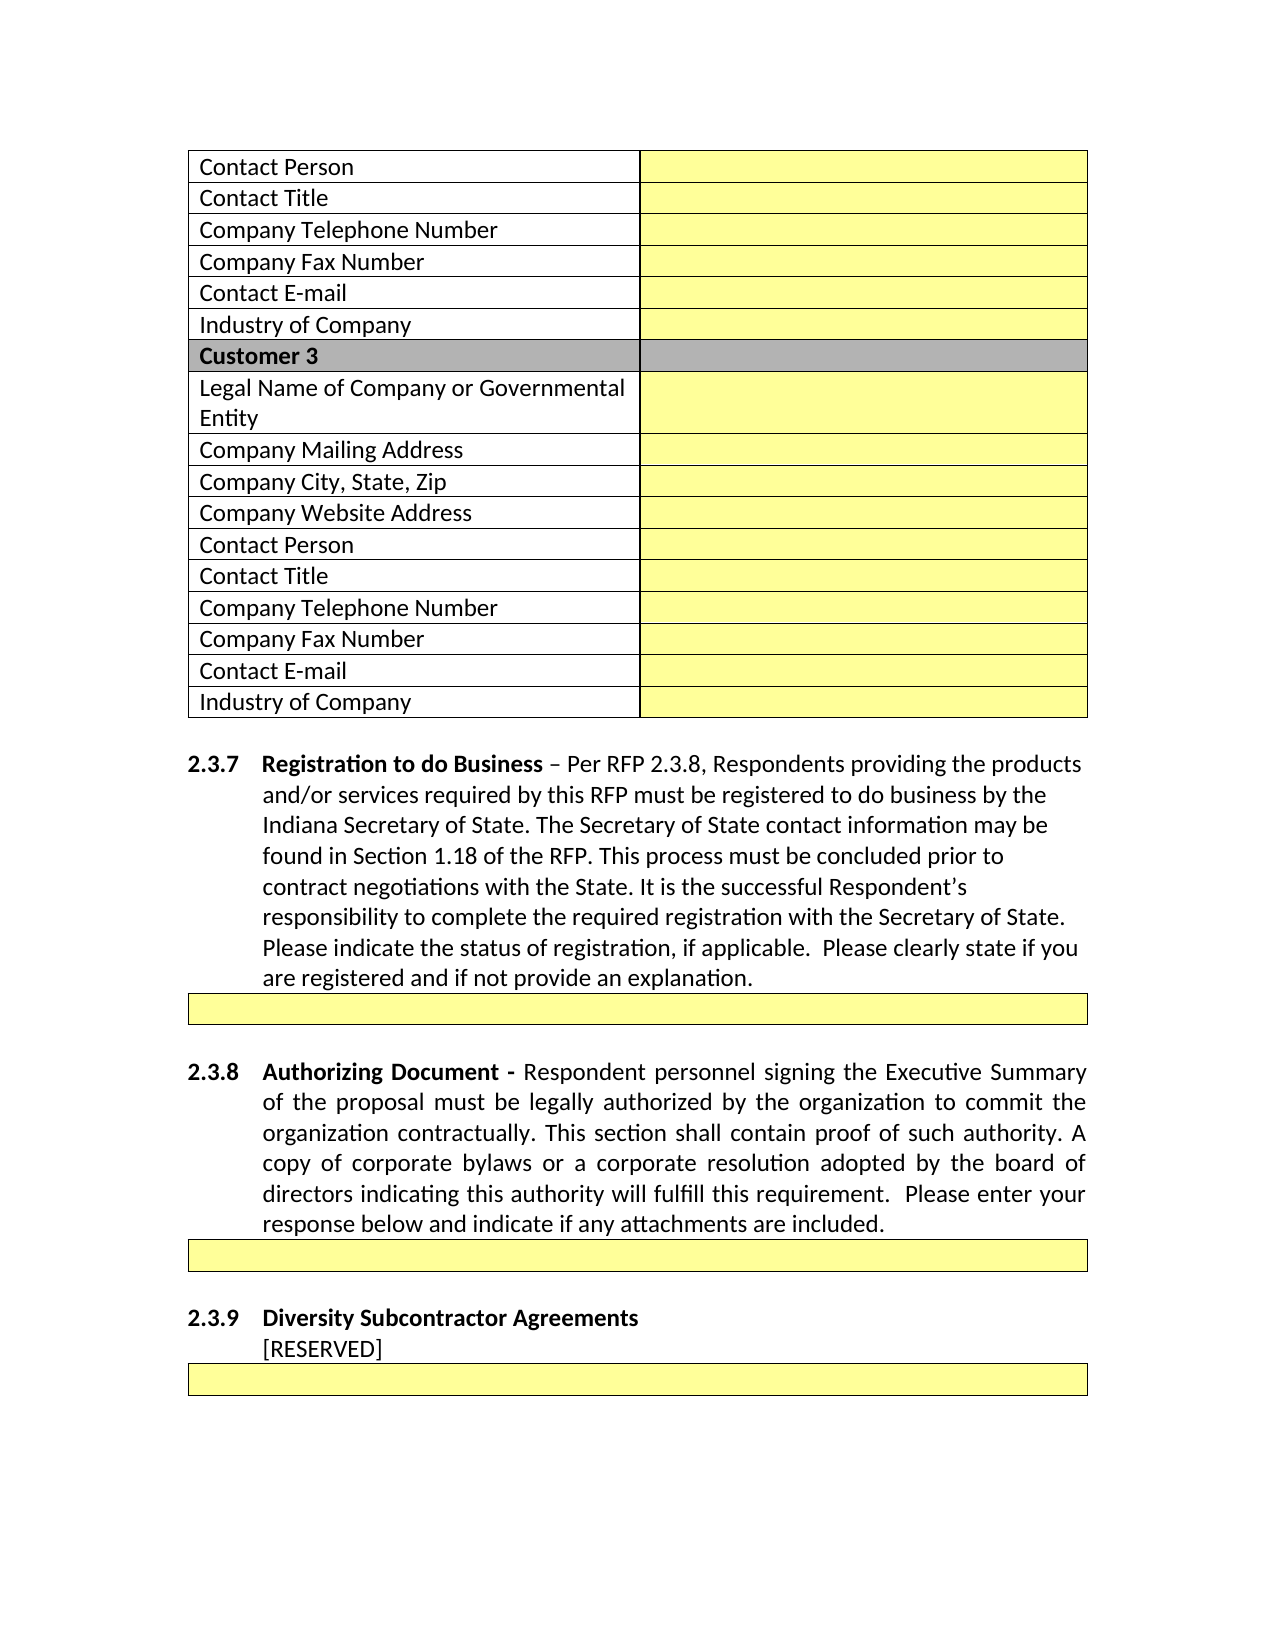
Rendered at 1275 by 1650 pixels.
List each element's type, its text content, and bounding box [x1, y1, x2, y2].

table_cell [641, 624, 1087, 654]
table_cell [641, 466, 1087, 496]
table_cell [189, 372, 639, 433]
table_cell [641, 372, 1087, 433]
table_cell Contact Person [189, 151, 639, 182]
table_cell [641, 687, 1087, 717]
table_cell Company Fax Number [189, 624, 639, 654]
text 2.3.7 Registration to do Business – Per RFP 2.3.8, Respondents providing the products and/or services required by this RFP must be registered to do business by the Indiana Secretary of State. The Secretary of State contact information may be found in Section 1.18 of the RFP. This process must be concluded prior to contract negotiations with the State. It is the successful Respondent’s responsibility to complete the required registration with the Secretary of State. Please indicate the status of registration, if applicable. Please clearly state if you are registered and if not provide an explanation. [187, 749, 1087, 993]
table_cell [641, 214, 1087, 245]
table_cell Contact Title [189, 560, 639, 591]
table_header [189, 1364, 1087, 1395]
table_cell [641, 655, 1087, 686]
table_cell [641, 309, 1087, 339]
text [RESERVED] [262, 1333, 1087, 1363]
table_cell [641, 592, 1087, 622]
table_cell Contact Title [189, 183, 639, 213]
table_cell [641, 529, 1087, 559]
table_cell Company Website Address [189, 497, 639, 528]
table_cell [641, 340, 1087, 371]
list Authorizing Document - Respondent personnel signing the Executive Summary of the proposal must be legally authorized by the organization to commit the organization contractually. This section shall contain proof of such authority. A copy of corporate bylaws or a corporate resolution adopted by the board of directors indicating this authority will fulfill this requirement. Please enter your response below and indicate if any attachments are included. [187, 1056, 1087, 1239]
table_cell [641, 183, 1087, 213]
table_cell [641, 560, 1087, 591]
table_cell Company Mailing Address [189, 434, 639, 464]
table_cell Contact E-mail [189, 655, 639, 686]
table_cell [641, 497, 1087, 528]
table_cell Contact Person [189, 529, 639, 559]
table_cell [641, 277, 1087, 308]
table_cell Industry of Company [189, 309, 639, 339]
table_cell [641, 246, 1087, 276]
table_cell Company Telephone Number [189, 592, 639, 622]
table_cell [641, 434, 1087, 464]
table_cell Company City, State, Zip [189, 466, 639, 496]
table_cell Company Fax Number [189, 246, 639, 276]
table_cell Customer 3 [189, 340, 639, 371]
list Diversity Subcontractor Agreements [187, 1302, 1087, 1333]
table_header [189, 994, 1087, 1024]
table_cell Contact E-mail [189, 277, 639, 308]
table_cell Industry of Company [189, 687, 639, 717]
table_header [189, 1240, 1087, 1271]
table_cell [641, 151, 1087, 182]
table_cell Company Telephone Number [189, 214, 639, 245]
